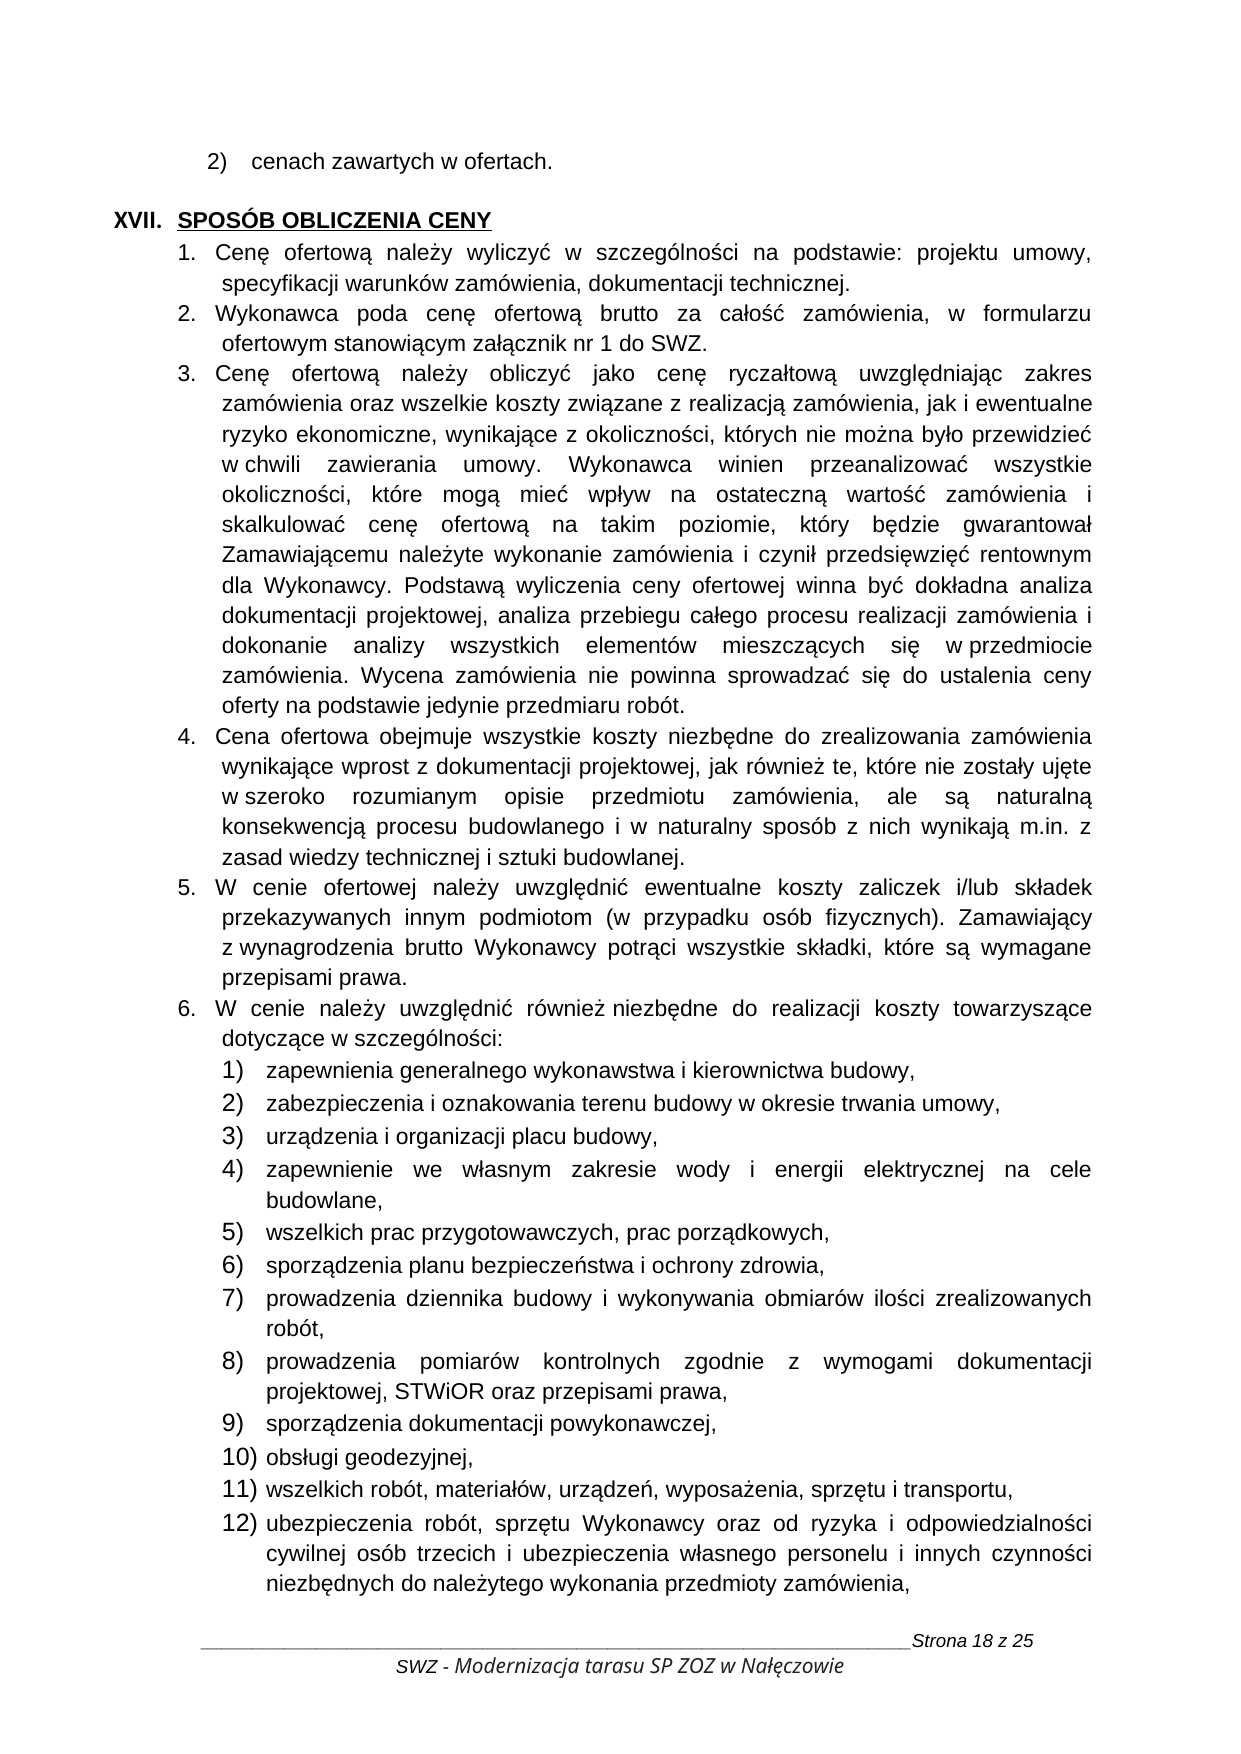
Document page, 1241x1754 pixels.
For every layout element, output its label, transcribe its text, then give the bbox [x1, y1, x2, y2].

list sporządzenia planu bezpieczeństwa i ochrony zdrowia, [222, 1250, 1092, 1278]
text 2) cenach zawartych w ofertach. [207, 148, 1092, 174]
list zabezpieczenia i oznakowania terenu budowy w okresie trwania umowy, [222, 1088, 1092, 1117]
list zapewnienie we własnym zakresie wody i energii elektrycznej na cele budowlane, [222, 1154, 1092, 1213]
list W cenie ofertowej należy uwzględnić ewentualne koszty zaliczek i/lub składek przekazywanych innym podmiotom (w przypadku osób fizycznych). Zamawiający z wynagrodzenia brutto Wykonawcy potrąci wszystkie składki, które są wymagane przepisami prawa. [177, 874, 1092, 991]
list sporządzenia dokumentacji powykonawczej, [222, 1408, 1092, 1437]
list ubezpieczenia robót, sprzętu Wykonawcy oraz od ryzyka i odpowiedzialności cywilnej osób trzecich i ubezpieczenia własnego personelu i innych czynności niezbędnych do należytego wykonania przedmioty zamówienia, [222, 1507, 1092, 1597]
list obsługi geodezyjnej, [222, 1441, 1092, 1470]
list Cena ofertowa obejmuje wszystkie koszty niezbędne do zrealizowania zamówienia wynikające wprost z dokumentacji projektowej, jak również te, które nie zostały ujęte w szeroko rozumianym opisie przedmiotu zamówienia, ale są naturalną konsekwencją procesu budowlanego i w naturalny sposób z nich wynikają m.in. z zasad wiedzy technicznej i sztuki budowlanej. [177, 723, 1092, 870]
list zapewnienia generalnego wykonawstwa i kierownictwa budowy, [222, 1055, 1092, 1084]
list Cenę ofertową należy wyliczyć w szczególności na podstawie: projektu umowy, specyfikacji warunków zamówienia, dokumentacji technicznej. [177, 239, 1092, 296]
list wszelkich prac przygotowawczych, prac porządkowych, [222, 1217, 1092, 1246]
list W cenie należy uwzględnić również niezbędne do realizacji koszty towarzyszące dotyczące w szczególności: [177, 994, 1092, 1051]
list Cenę ofertową należy obliczyć jako cenę ryczałtową uwzględniając zakres zamówienia oraz wszelkie koszty związane z realizacją zamówienia, jak i ewentualne ryzyko ekonomiczne, wynikające z okoliczności, których nie można było przewidzieć w chwili zawierania umowy. Wykonawca winien przeanalizować wszystkie okoliczności, które mogą mieć wpływ na ostateczną wartość zamówienia i skalkulować cenę ofertową na takim poziomie, który będzie gwarantował Zamawiającemu należyte wykonanie zamówienia i czynił przedsięwzięć rentownym dla Wykonawcy. Podstawą wyliczenia ceny ofertowej winna być dokładna analiza dokumentacji projektowej, analiza przebiegu całego procesu realizacji zamówienia i dokonanie analizy wszystkich elementów mieszczących się w przedmiocie zamówienia. Wycena zamówienia nie powinna sprowadzać się do ustalenia ceny oferty na podstawie jedynie przedmiaru robót. [177, 360, 1092, 719]
list urządzenia i organizacji placu budowy, [222, 1121, 1092, 1150]
list SPOSÓB OBLICZENIA CENY [162, 204, 1092, 235]
list prowadzenia dziennika budowy i wykonywania obmiarów ilości zrealizowanych robót, [222, 1283, 1092, 1342]
list wszelkich robót, materiałów, urządzeń, wyposażenia, sprzętu i transportu, [222, 1474, 1092, 1503]
list prowadzenia pomiarów kontrolnych zgodnie z wymogami dokumentacji projektowej, STWiOR oraz przepisami prawa, [222, 1346, 1092, 1404]
list Wykonawca poda cenę ofertową brutto za całość zamówienia, w formularzu ofertowym stanowiącym załącznik nr 1 do SWZ. [177, 300, 1092, 356]
